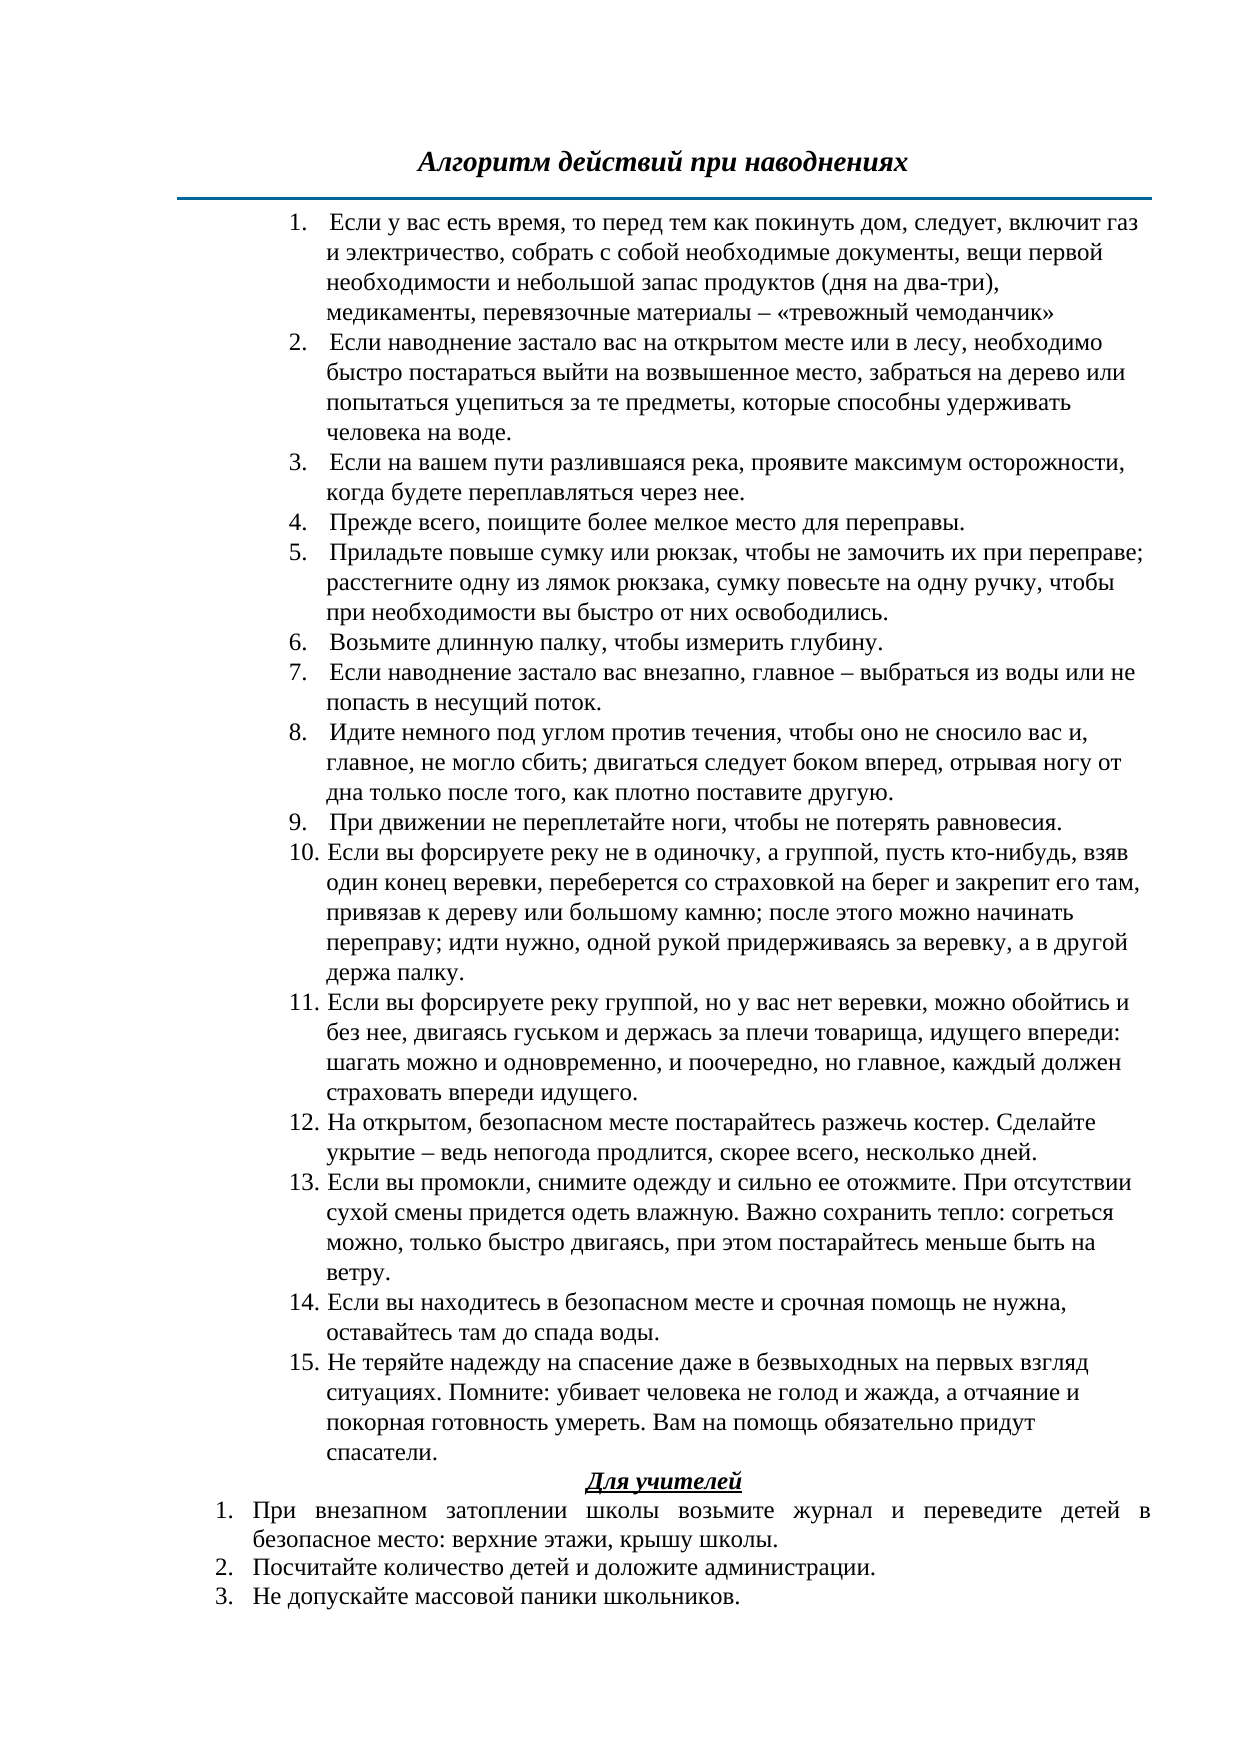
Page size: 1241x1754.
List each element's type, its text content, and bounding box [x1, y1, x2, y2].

text 1. Если у вас есть время, то перед тем как покинуть дом, следует, включит газ и электричество, собрать с собой необходимые документы, вещи первой необходимости и небольшой запас продуктов (дня на два-три), медикаменты, перевязочные материалы – «тревожный чемоданчик» [288, 206, 1152, 326]
text 4. Прежде всего, поищите более мелкое место для переправы. [288, 506, 1152, 536]
text 3. Если на вашем пути разлившаяся река, проявите максимум осторожности, когда будете переплавляться через нее. [288, 446, 1152, 506]
text Алгоритм действий при наводнениях [177, 143, 1152, 197]
text 5. Приладьте повыше сумку или рюкзак, чтобы не замочить их при переправе; расстегните одну из лямок рюкзака, сумку повесьте на одну ручку, чтобы при необходимости вы быстро от них освободились. [288, 536, 1152, 626]
text 15. Не теряйте надежду на спасение даже в безвыходных на первых взгляд ситуациях. Помните: убивает человека не голод и жажда, а отчаяние и покорная готовность умереть. Вам на помощь обязательно придут спасатели. [288, 1346, 1152, 1466]
text 8. Идите немного под углом против течения, чтобы оно не сносило вас и, главное, не могло сбить; двигаться следует боком вперед, отрывая ногу от дна только после того, как плотно поставите другую. [288, 716, 1152, 806]
list Посчитайте количество детей и доложите администрации. [215, 1552, 1152, 1581]
text 14. Если вы находитесь в безопасном месте и срочная помощь не нужна, оставайтесь там до спада воды. [288, 1286, 1152, 1346]
text 11. Если вы форсируете реку группой, но у вас нет веревки, можно обойтись и без нее, двигаясь гуськом и держась за плечи товарища, идущего впереди: шагать можно и одновременно, и поочередно, но главное, каждый должен страховать впереди идущего. [288, 986, 1152, 1106]
text 6. Возьмите длинную палку, чтобы измерить глубину. [288, 626, 1152, 656]
text 2. Если наводнение застало вас на открытом месте или в лесу, необходимо быстро постараться выйти на возвышенное место, забраться на дерево или попытаться уцепиться за те предметы, которые способны удерживать человека на воде. [288, 326, 1152, 446]
list Не допускайте массовой паники школьников. [215, 1581, 1152, 1610]
text 13. Если вы промокли, снимите одежду и сильно ее отожмите. При отсутствии сухой смены придется одеть влажную. Важно сохранить тепло: согреться можно, только быстро двигаясь, при этом постарайтесь меньше быть на ветру. [288, 1166, 1152, 1286]
text 9. При движении не переплетайте ноги, чтобы не потерять равновесия. [288, 806, 1152, 836]
text Для учителей [177, 1466, 1152, 1495]
text 7. Если наводнение застало вас внезапно, главное – выбраться из воды или не попасть в несущий поток. [288, 656, 1152, 716]
text 12. На открытом, безопасном месте постарайтесь разжечь костер. Сделайте укрытие – ведь непогода продлится, скорее всего, несколько дней. [288, 1106, 1152, 1166]
list При внезапном затоплении школы возьмите журнал и переведите детей в безопасное место: верхние этажи, крышу школы. [215, 1495, 1152, 1552]
text 10. Если вы форсируете реку не в одиночку, а группой, пусть кто-нибудь, взяв один конец веревки, переберется со страховкой на берег и закрепит его там, привязав к дереву или большому камню; после этого можно начинать переправу; идти нужно, одной рукой придерживаясь за веревку, а в другой держа палку. [288, 836, 1152, 986]
